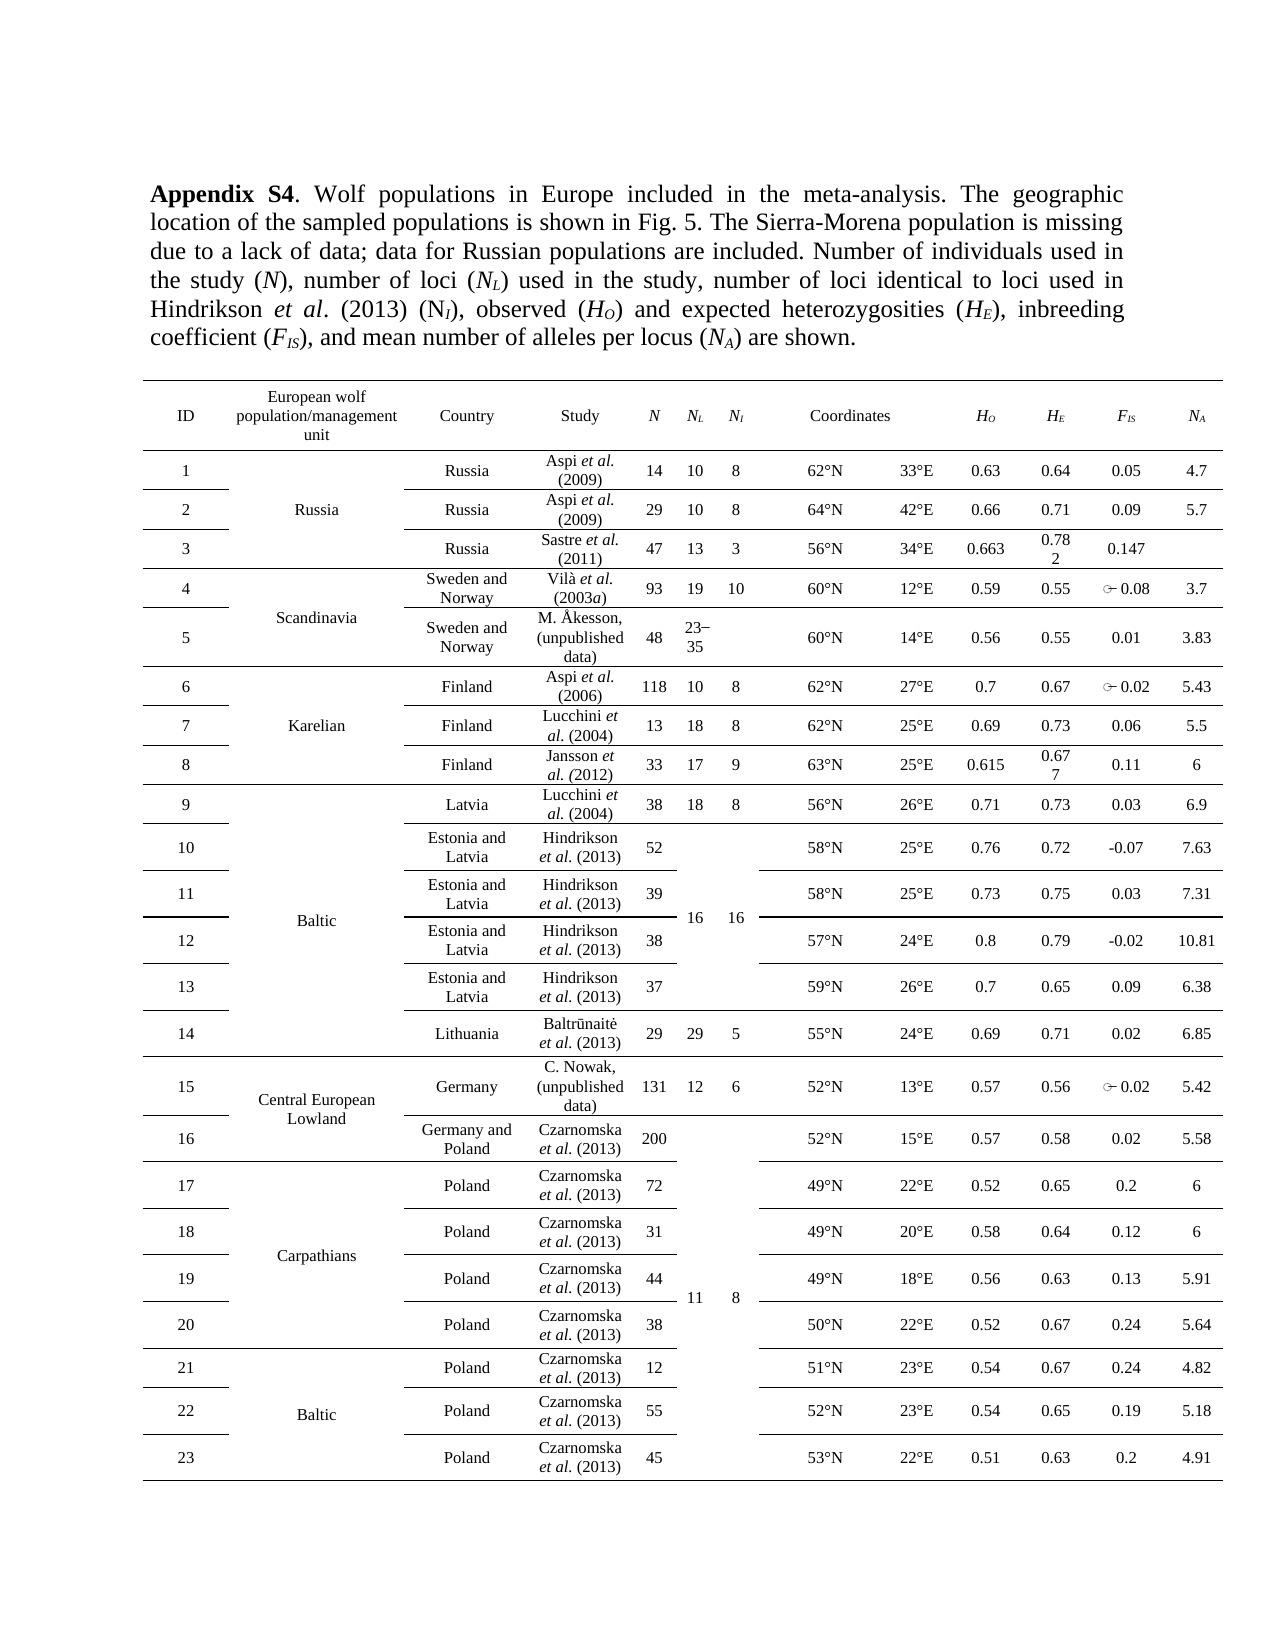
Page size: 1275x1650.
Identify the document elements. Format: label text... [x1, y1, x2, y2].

table_cell ̶ 0.08 [1082, 569, 1171, 607]
table_cell [713, 608, 759, 666]
table_cell 0.66 [942, 490, 1029, 528]
table_cell ̶ 0.02 [1082, 667, 1171, 705]
table_cell -0.02 [1082, 918, 1171, 963]
table_cell Carpathians [229, 1162, 404, 1347]
table_cell 0.72 [1030, 824, 1082, 870]
table_header HE [1030, 381, 1082, 450]
table_cell 34°E [891, 530, 942, 568]
table_cell 11 [143, 871, 229, 916]
table_cell 52°N [759, 1057, 891, 1115]
table_cell 24°E [891, 918, 942, 963]
table_cell 49°N [759, 1255, 891, 1301]
table_cell 5.18 [1171, 1388, 1223, 1433]
table_header N [631, 381, 677, 450]
table_cell 2 [143, 490, 229, 528]
table_cell 0.76 [942, 824, 1029, 870]
table_cell 131 [631, 1057, 677, 1115]
table_cell 23 ̶ 35 [677, 608, 713, 666]
table_cell Russia [229, 451, 404, 568]
table_cell 24°E [891, 1011, 942, 1056]
table_cell 0.54 [942, 1349, 1029, 1387]
table_cell 6 [713, 1057, 759, 1115]
table_cell 9 [713, 746, 759, 784]
table_cell Baltic [229, 1349, 404, 1480]
table_cell 38 [631, 785, 677, 823]
table_cell 0.12 [1082, 1209, 1171, 1254]
table_cell 29 [631, 490, 677, 528]
table_cell Lucchini et al. (2004) [529, 706, 631, 744]
table_cell 11 [677, 1116, 713, 1480]
table_cell ̶ 0.02 [1082, 1057, 1171, 1115]
table_cell 27°E [891, 667, 942, 705]
table_cell 0.2 [1082, 1162, 1171, 1208]
table_header Study [529, 381, 631, 450]
table_cell 0.19 [1082, 1388, 1171, 1433]
table_cell Poland [404, 1349, 529, 1387]
table_cell 25°E [891, 706, 942, 744]
table_cell 33°E [891, 451, 942, 489]
table_cell Russia [404, 451, 529, 489]
table_cell Poland [404, 1435, 529, 1480]
table_cell 29 [677, 1011, 713, 1056]
table_cell 21 [143, 1349, 229, 1387]
table_cell 10.81 [1171, 918, 1223, 963]
table_cell 0.65 [1030, 1388, 1082, 1433]
table_cell 18°E [891, 1255, 942, 1301]
table_cell 7 [143, 706, 229, 744]
table_cell 0.7 [942, 667, 1029, 705]
table_cell 13 [631, 706, 677, 744]
table_header FIS [1082, 381, 1171, 450]
table_cell Aspi et al. (2009) [529, 451, 631, 489]
table_cell Czarnomska et al. (2013) [529, 1349, 631, 1387]
table_cell Poland [404, 1302, 529, 1347]
table_cell 23 [143, 1435, 229, 1480]
table_header NA [1171, 381, 1223, 450]
table_cell 0.09 [1082, 964, 1171, 1009]
table_cell 57°N [759, 918, 891, 963]
table_cell 42°E [891, 490, 942, 528]
table_cell Finland [404, 746, 529, 784]
table_cell Poland [404, 1209, 529, 1254]
table_header NL [677, 381, 713, 450]
table_cell 0.06 [1082, 706, 1171, 744]
table_cell 0.8 [942, 918, 1029, 963]
table_cell 16 [143, 1116, 229, 1161]
table_cell 48 [631, 608, 677, 666]
table_cell -0.07 [1082, 824, 1171, 870]
table_cell 17 [677, 746, 713, 784]
table_cell 0.67 [1030, 1349, 1082, 1387]
table_cell 6.85 [1171, 1011, 1223, 1056]
table_cell 31 [631, 1209, 677, 1254]
table_cell 26°E [891, 785, 942, 823]
table_cell 0.58 [942, 1209, 1029, 1254]
table_cell 38 [631, 1302, 677, 1347]
table_cell 16 [677, 824, 713, 1009]
table_cell 0.57 [942, 1116, 1029, 1161]
table_cell 1 [143, 451, 229, 489]
table_cell 5 [143, 608, 229, 666]
table_cell 22°E [891, 1435, 942, 1480]
table_cell 8 [713, 451, 759, 489]
table_cell 0.59 [942, 569, 1029, 607]
table_cell 52°N [759, 1388, 891, 1433]
table_cell 19 [677, 569, 713, 607]
table_cell 0.63 [942, 451, 1029, 489]
table_cell Estonia and Latvia [404, 918, 529, 963]
table_cell 0.2 [1082, 1435, 1171, 1480]
table_cell Baltrūnaitė et al. (2013) [529, 1011, 631, 1056]
table_cell Czarnomska et al. (2013) [529, 1209, 631, 1254]
table_cell 0.52 [942, 1302, 1029, 1347]
table_cell Germany [404, 1057, 529, 1115]
table_cell 0.52 [942, 1162, 1029, 1208]
table_cell Germany and Poland [404, 1116, 529, 1161]
table_cell 55 [631, 1388, 677, 1433]
table_cell Sweden and Norway [404, 608, 529, 666]
table_cell 56°N [759, 530, 891, 568]
table_cell 16 [713, 824, 759, 1009]
table_cell 6 [1171, 1162, 1223, 1208]
table_cell 0.05 [1082, 451, 1171, 489]
table_cell 64°N [759, 490, 891, 528]
table_cell 15 [143, 1057, 229, 1115]
table_cell 0.73 [1030, 785, 1082, 823]
table_cell 10 [677, 451, 713, 489]
table_cell 18 [677, 706, 713, 744]
table_cell 13°E [891, 1057, 942, 1115]
table_cell 8 [143, 746, 229, 784]
table_cell C. Nowak, (unpublished data) [529, 1057, 631, 1115]
table_cell Czarnomska et al. (2013) [529, 1255, 631, 1301]
table_cell 38 [631, 918, 677, 963]
table_cell 0.64 [1030, 1209, 1082, 1254]
table_cell Central European Lowland [229, 1057, 404, 1161]
table_cell 5.42 [1171, 1057, 1223, 1115]
table_cell 0.02 [1082, 1011, 1171, 1056]
table_header Coordinates [759, 381, 942, 450]
table_cell 0.13 [1082, 1255, 1171, 1301]
table_cell Poland [404, 1255, 529, 1301]
table_cell Sastre et al. (2011) [529, 530, 631, 568]
table_cell Lucchini et al. (2004) [529, 785, 631, 823]
table_cell 8 [713, 785, 759, 823]
table_cell Estonia and Latvia [404, 824, 529, 870]
table_cell 49°N [759, 1162, 891, 1208]
table_cell 5.91 [1171, 1255, 1223, 1301]
table_cell 4.7 [1171, 451, 1223, 489]
table_cell 60°N [759, 569, 891, 607]
table_cell 5 [713, 1011, 759, 1056]
table_cell 23°E [891, 1388, 942, 1433]
table_cell 13 [143, 964, 229, 1009]
table_cell 0.71 [942, 785, 1029, 823]
table_cell 12 [677, 1057, 713, 1115]
table_header European wolf population/management unit [229, 381, 404, 450]
table_cell 0.67 [1030, 667, 1082, 705]
table_cell Baltic [229, 785, 404, 1056]
table_cell 0.09 [1082, 490, 1171, 528]
table_cell 5.64 [1171, 1302, 1223, 1347]
table_cell Czarnomska et al. (2013) [529, 1388, 631, 1433]
table_cell 5.43 [1171, 667, 1223, 705]
table_cell 58°N [759, 824, 891, 870]
table_cell 53°N [759, 1435, 891, 1480]
table_cell 118 [631, 667, 677, 705]
table_cell 4.91 [1171, 1435, 1223, 1480]
table_cell Czarnomska et al. (2013) [529, 1302, 631, 1347]
table_cell 7.63 [1171, 824, 1223, 870]
table_cell Czarnomska et al. (2013) [529, 1116, 631, 1161]
table_cell Scandinavia [229, 569, 404, 666]
table_cell 0.51 [942, 1435, 1029, 1480]
table_cell 8 [713, 706, 759, 744]
table_cell 0.677 [1030, 746, 1082, 784]
table_cell 0.71 [1030, 490, 1082, 528]
table_cell 8 [713, 490, 759, 528]
table_cell Finland [404, 706, 529, 744]
table_cell 0.73 [1030, 706, 1082, 744]
table_cell 3.83 [1171, 608, 1223, 666]
table_cell 4 [143, 569, 229, 607]
table_cell 7.31 [1171, 871, 1223, 916]
table_cell 0.63 [1030, 1255, 1082, 1301]
table_cell 12 [631, 1349, 677, 1387]
table_header NI [713, 381, 759, 450]
table_cell 4.82 [1171, 1349, 1223, 1387]
table_cell Karelian [229, 667, 404, 784]
table_cell 18 [677, 785, 713, 823]
table_cell Poland [404, 1388, 529, 1433]
table_cell 200 [631, 1116, 677, 1161]
table_cell 93 [631, 569, 677, 607]
table_cell 25°E [891, 824, 942, 870]
table_cell 22°E [891, 1302, 942, 1347]
table_cell [1171, 530, 1223, 568]
table_cell 59°N [759, 964, 891, 1009]
table_cell 0.65 [1030, 964, 1082, 1009]
table_cell 72 [631, 1162, 677, 1208]
table_cell 55°N [759, 1011, 891, 1056]
table_cell Latvia [404, 785, 529, 823]
table_cell 12 [143, 918, 229, 963]
table_cell 0.79 [1030, 918, 1082, 963]
table_cell 5.5 [1171, 706, 1223, 744]
table_cell 10 [713, 569, 759, 607]
table_cell 0.69 [942, 706, 1029, 744]
table_cell 0.7 [942, 964, 1029, 1009]
table_cell 20°E [891, 1209, 942, 1254]
table_cell 0.67 [1030, 1302, 1082, 1347]
table_cell 6 [1171, 746, 1223, 784]
table_cell 6.38 [1171, 964, 1223, 1009]
table_cell 6 [143, 667, 229, 705]
table_cell 58°N [759, 871, 891, 916]
table_cell 23°E [891, 1349, 942, 1387]
table_cell Russia [404, 530, 529, 568]
table_cell 26°E [891, 964, 942, 1009]
table_cell 5.58 [1171, 1116, 1223, 1161]
table_cell 10 [677, 490, 713, 528]
table_cell 22 [143, 1388, 229, 1433]
table_cell 0.615 [942, 746, 1029, 784]
table_header Country [404, 381, 529, 450]
table_cell 0.02 [1082, 1116, 1171, 1161]
table_cell 10 [677, 667, 713, 705]
table_cell 0.03 [1082, 785, 1171, 823]
table_cell Hindrikson et al. (2013) [529, 964, 631, 1009]
table_cell Poland [404, 1162, 529, 1208]
table_cell 6 [1171, 1209, 1223, 1254]
table_cell Vilà et al. (2003a) [529, 569, 631, 607]
table_cell 0.73 [942, 871, 1029, 916]
table_cell 37 [631, 964, 677, 1009]
table_cell 14 [631, 451, 677, 489]
table_cell Russia [404, 490, 529, 528]
table_cell 33 [631, 746, 677, 784]
table_cell 25°E [891, 871, 942, 916]
table_cell 10 [143, 824, 229, 870]
table_cell Hindrikson et al. (2013) [529, 918, 631, 963]
table_cell 0.01 [1082, 608, 1171, 666]
table_cell 62°N [759, 706, 891, 744]
table_cell 0.63 [1030, 1435, 1082, 1480]
table_cell 0.69 [942, 1011, 1029, 1056]
table_cell 19 [143, 1255, 229, 1301]
table_cell Aspi et al. (2009) [529, 490, 631, 528]
table_cell M. Åkesson, (unpublished data) [529, 608, 631, 666]
table_cell Estonia and Latvia [404, 871, 529, 916]
table_cell Czarnomska et al. (2013) [529, 1162, 631, 1208]
table_cell 3.7 [1171, 569, 1223, 607]
table_cell 52 [631, 824, 677, 870]
table_cell 15°E [891, 1116, 942, 1161]
table_cell 0.56 [1030, 1057, 1082, 1115]
text Appendix S4. Wolf populations in Europe included in the meta-analysis. The geographic location of the sampled populations is shown in Fig. 5. The Sierra-Morena population is missing due to a lack of data; data for Russian populations are included. Number of individuals used in the study (N), number of loci (NL) used in the study, number of loci identical to loci used in Hindrikson et al. (2013) (NI), observed (HO) and expected heterozygosities (HE), inbreeding coefficient (FIS), and mean number of alleles per locus (NA) are shown. [150, 179, 1125, 351]
table_cell 60°N [759, 608, 891, 666]
table_cell 0.64 [1030, 451, 1082, 489]
table_cell 18 [143, 1209, 229, 1254]
table_cell 63°N [759, 746, 891, 784]
table_cell 5.7 [1171, 490, 1223, 528]
table_cell 8 [713, 1116, 759, 1480]
table_cell 52°N [759, 1116, 891, 1161]
table_cell 3 [143, 530, 229, 568]
table_cell 17 [143, 1162, 229, 1208]
table_cell 13 [677, 530, 713, 568]
table_cell 12°E [891, 569, 942, 607]
table_cell 8 [713, 667, 759, 705]
table_cell 0.11 [1082, 746, 1171, 784]
table_cell 29 [631, 1011, 677, 1056]
table_cell 44 [631, 1255, 677, 1301]
table_cell 14 [143, 1011, 229, 1056]
table_cell 45 [631, 1435, 677, 1480]
table_cell 0.24 [1082, 1349, 1171, 1387]
table_cell 0.782 [1030, 530, 1082, 568]
table_cell Jansson et al. (2012) [529, 746, 631, 784]
table_cell 0.65 [1030, 1162, 1082, 1208]
table_cell 0.55 [1030, 608, 1082, 666]
table_cell 6.9 [1171, 785, 1223, 823]
table_cell Aspi et al. (2006) [529, 667, 631, 705]
table_cell 0.147 [1082, 530, 1171, 568]
table_cell 50°N [759, 1302, 891, 1347]
table_cell 0.03 [1082, 871, 1171, 916]
table_header ID [143, 381, 229, 450]
table_cell 25°E [891, 746, 942, 784]
table_cell 0.58 [1030, 1116, 1082, 1161]
table_cell 0.75 [1030, 871, 1082, 916]
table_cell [529, 1435, 631, 1480]
table_cell 9 [143, 785, 229, 823]
table_cell 3 [713, 530, 759, 568]
table_cell 22°E [891, 1162, 942, 1208]
table_cell Finland [404, 667, 529, 705]
table_cell 0.56 [942, 608, 1029, 666]
table_cell 0.57 [942, 1057, 1029, 1115]
table_cell 47 [631, 530, 677, 568]
table_cell Lithuania [404, 1011, 529, 1056]
table_cell 14°E [891, 608, 942, 666]
table_cell Hindrikson et al. (2013) [529, 824, 631, 870]
table_cell Hindrikson et al. (2013) [529, 871, 631, 916]
table_cell 0.55 [1030, 569, 1082, 607]
table_cell 20 [143, 1302, 229, 1347]
table_cell 0.24 [1082, 1302, 1171, 1347]
table_header HO [942, 381, 1029, 450]
table_cell 62°N [759, 451, 891, 489]
table_cell 56°N [759, 785, 891, 823]
table_cell 49°N [759, 1209, 891, 1254]
table_cell 0.71 [1030, 1011, 1082, 1056]
table_cell 39 [631, 871, 677, 916]
table_cell 0.56 [942, 1255, 1029, 1301]
table_cell 62°N [759, 667, 891, 705]
table_cell Sweden and Norway [404, 569, 529, 607]
table_cell Estonia and Latvia [404, 964, 529, 1009]
table_cell 0.663 [942, 530, 1029, 568]
table_cell 51°N [759, 1349, 891, 1387]
table_cell 0.54 [942, 1388, 1029, 1433]
